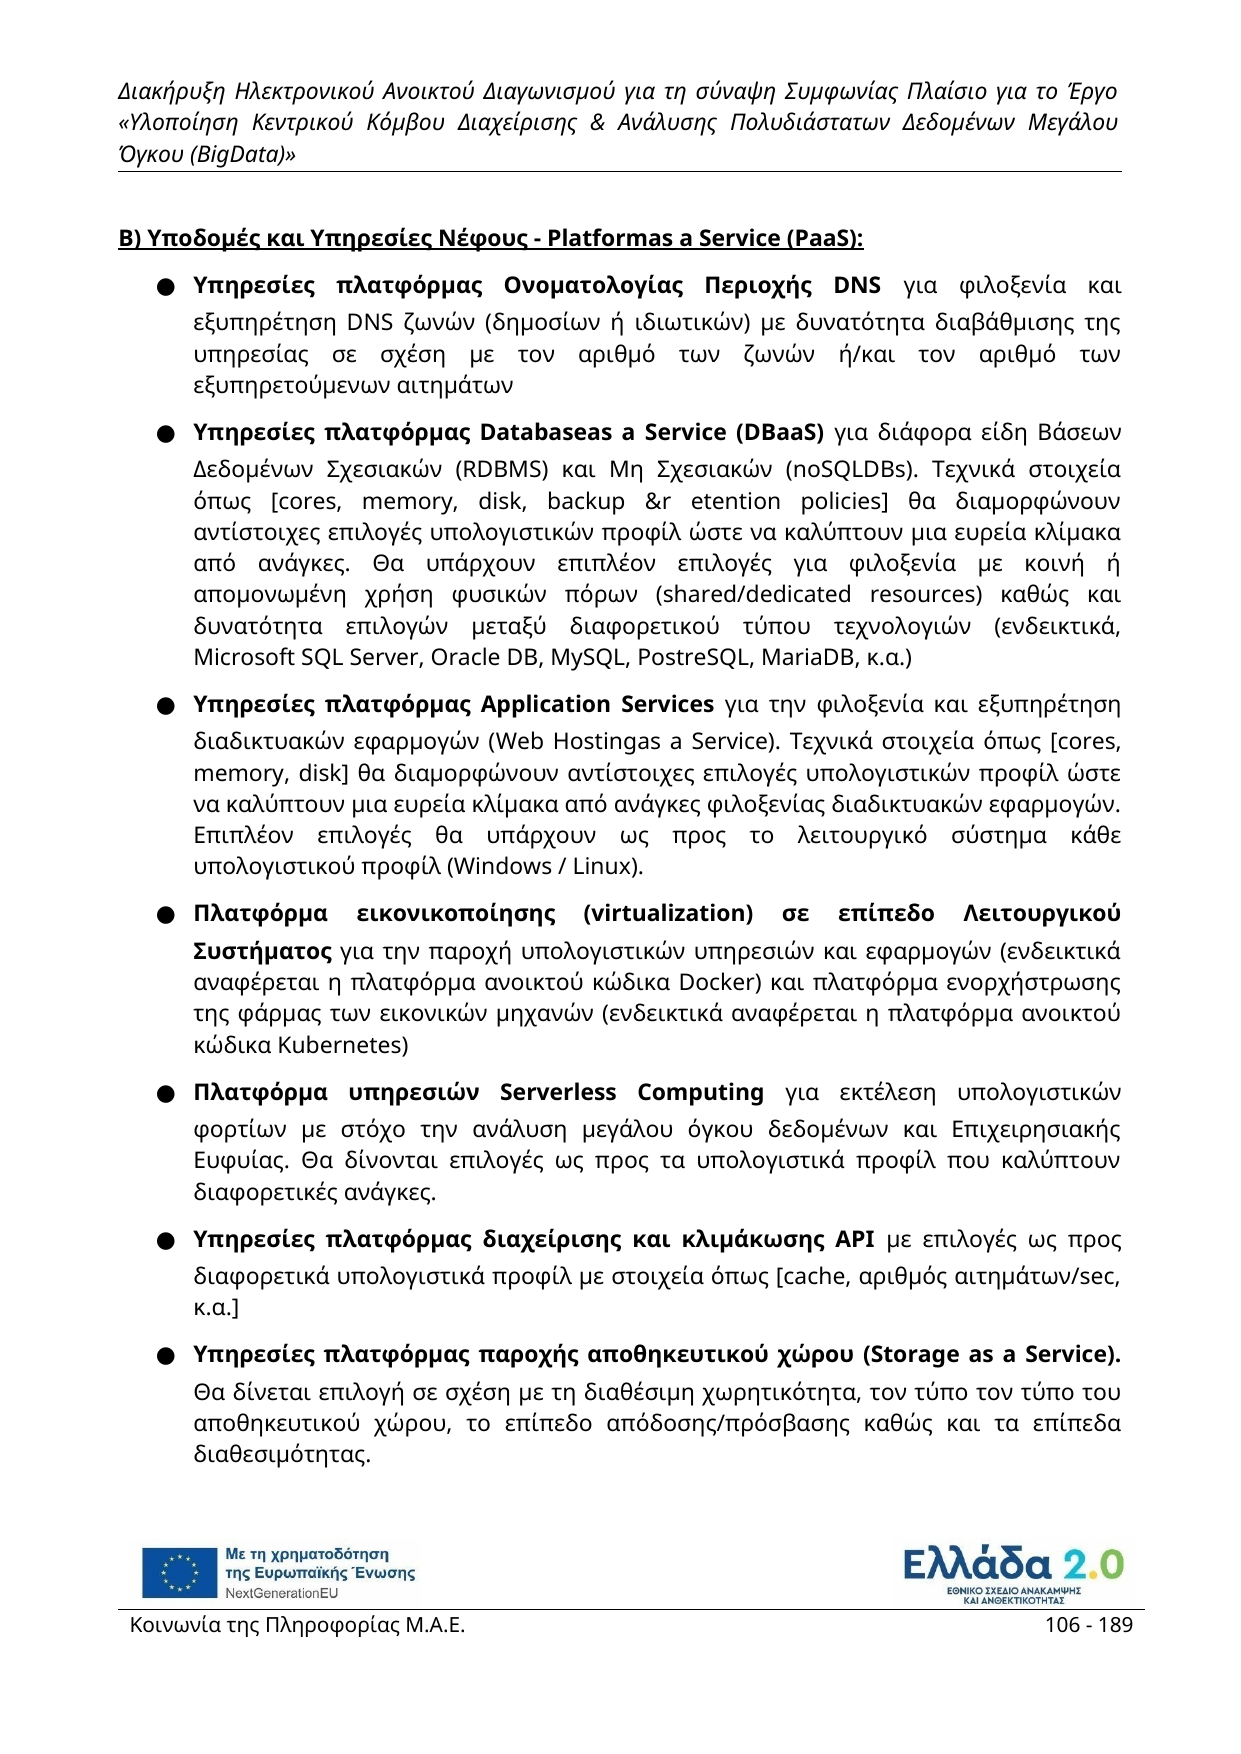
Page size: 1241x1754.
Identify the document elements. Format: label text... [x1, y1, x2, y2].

picture [129, 1539, 422, 1608]
text Β) Υποδομές και Υπηρεσίες Νέφους - Platformas a Service (PaaS): [118, 222, 1122, 253]
list Πλατφόρμα υπηρεσιών Serverless Computing για εκτέλεση υπολογιστικών φορτίων με στόχο την ανάλυση μεγάλου όγκου δεδομένων και Επιχειρησιακής Ευφυίας. Θα δίνονται επιλογές ως προς τα υπολογιστικά προφίλ που καλύπτουν διαφορετικές ανάγκες. [156, 1066, 1122, 1207]
picture [892, 1537, 1135, 1609]
list Υπηρεσίες πλατφόρμας Databaseas a Service (DBaaS) για διάφορα είδη Βάσεων Δεδομένων Σχεσιακών (RDBMS) και Μη Σχεσιακών (noSQLDBs). Τεχνικά στοιχεία όπως [cores, memory, disk, backup &r etention policies] θα διαμορφώνουν αντίστοιχες επιλογές υπολογιστικών προφίλ ώστε να καλύπτουν μια ευρεία κλίμακα από ανάγκες. Θα υπάρχουν επιπλέον επιλογές για φιλοξενία με κοινή ή απομονωμένη χρήση φυσικών πόρων (shared/dedicated resources) καθώς και δυνατότητα επιλογών μεταξύ διαφορετικού τύπου τεχνολογιών (ενδεικτικά, Microsoft SQL Server, Oracle DB, MySQL, PostreSQL, MariaDB, κ.α.) [156, 406, 1122, 672]
list Υπηρεσίες πλατφόρμας Application Services για την φιλοξενία και εξυπηρέτηση διαδικτυακών εφαρμογών (Web Hostingas a Service). Τεχνικά στοιχεία όπως [cores, memory, disk] θα διαμορφώνουν αντίστοιχες επιλογές υπολογιστικών προφίλ ώστε να καλύπτουν μια ευρεία κλίμακα από ανάγκες φιλοξενίας διαδικτυακών εφαρμογών. Επιπλέον επιλογές θα υπάρχουν ως προς το λειτουργικό σύστημα κάθε υπολογιστικού προφίλ (Windows / Linux). [156, 678, 1122, 882]
list Υπηρεσίες πλατφόρμας παροχής αποθηκευτικού χώρου (Storage as a Service). Θα δίνεται επιλογή σε σχέση με τη διαθέσιμη χωρητικότητα, τον τύπο τον τύπο του αποθηκευτικού χώρου, το επίπεδο απόδοσης/πρόσβασης καθώς και τα επίπεδα διαθεσιμότητας. [156, 1329, 1122, 1469]
list Υπηρεσίες πλατφόρμας διαχείρισης και κλιμάκωσης API με επιλογές ως προς διαφορετικά υπολογιστικά προφίλ με στοιχεία όπως [cache, αριθμός αιτημάτων/sec, κ.α.] [156, 1213, 1122, 1322]
list Υπηρεσίες πλατφόρμας Ονοματολογίας Περιοχής DNS για φιλοξενία και εξυπηρέτηση DNS ζωνών (δημοσίων ή ιδιωτικών) με δυνατότητα διαβάθμισης της υπηρεσίας σε σχέση με τον αριθμό των ζωνών ή/και τον αριθμό των εξυπηρετούμενων αιτημάτων [156, 259, 1122, 400]
list Πλατφόρμα εικονικοποίησης (virtualization) σε επίπεδο Λειτουργικού Συστήματος για την παροχή υπολογιστικών υπηρεσιών και εφαρμογών (ενδεικτικά αναφέρεται η πλατφόρμα ανοικτού κώδικα Docker) και πλατφόρμα ενορχήστρωσης της φάρμας των εικονικών μηχανών (ενδεικτικά αναφέρεται η πλατφόρμα ανοικτού κώδικα Kubernetes) [156, 888, 1122, 1060]
